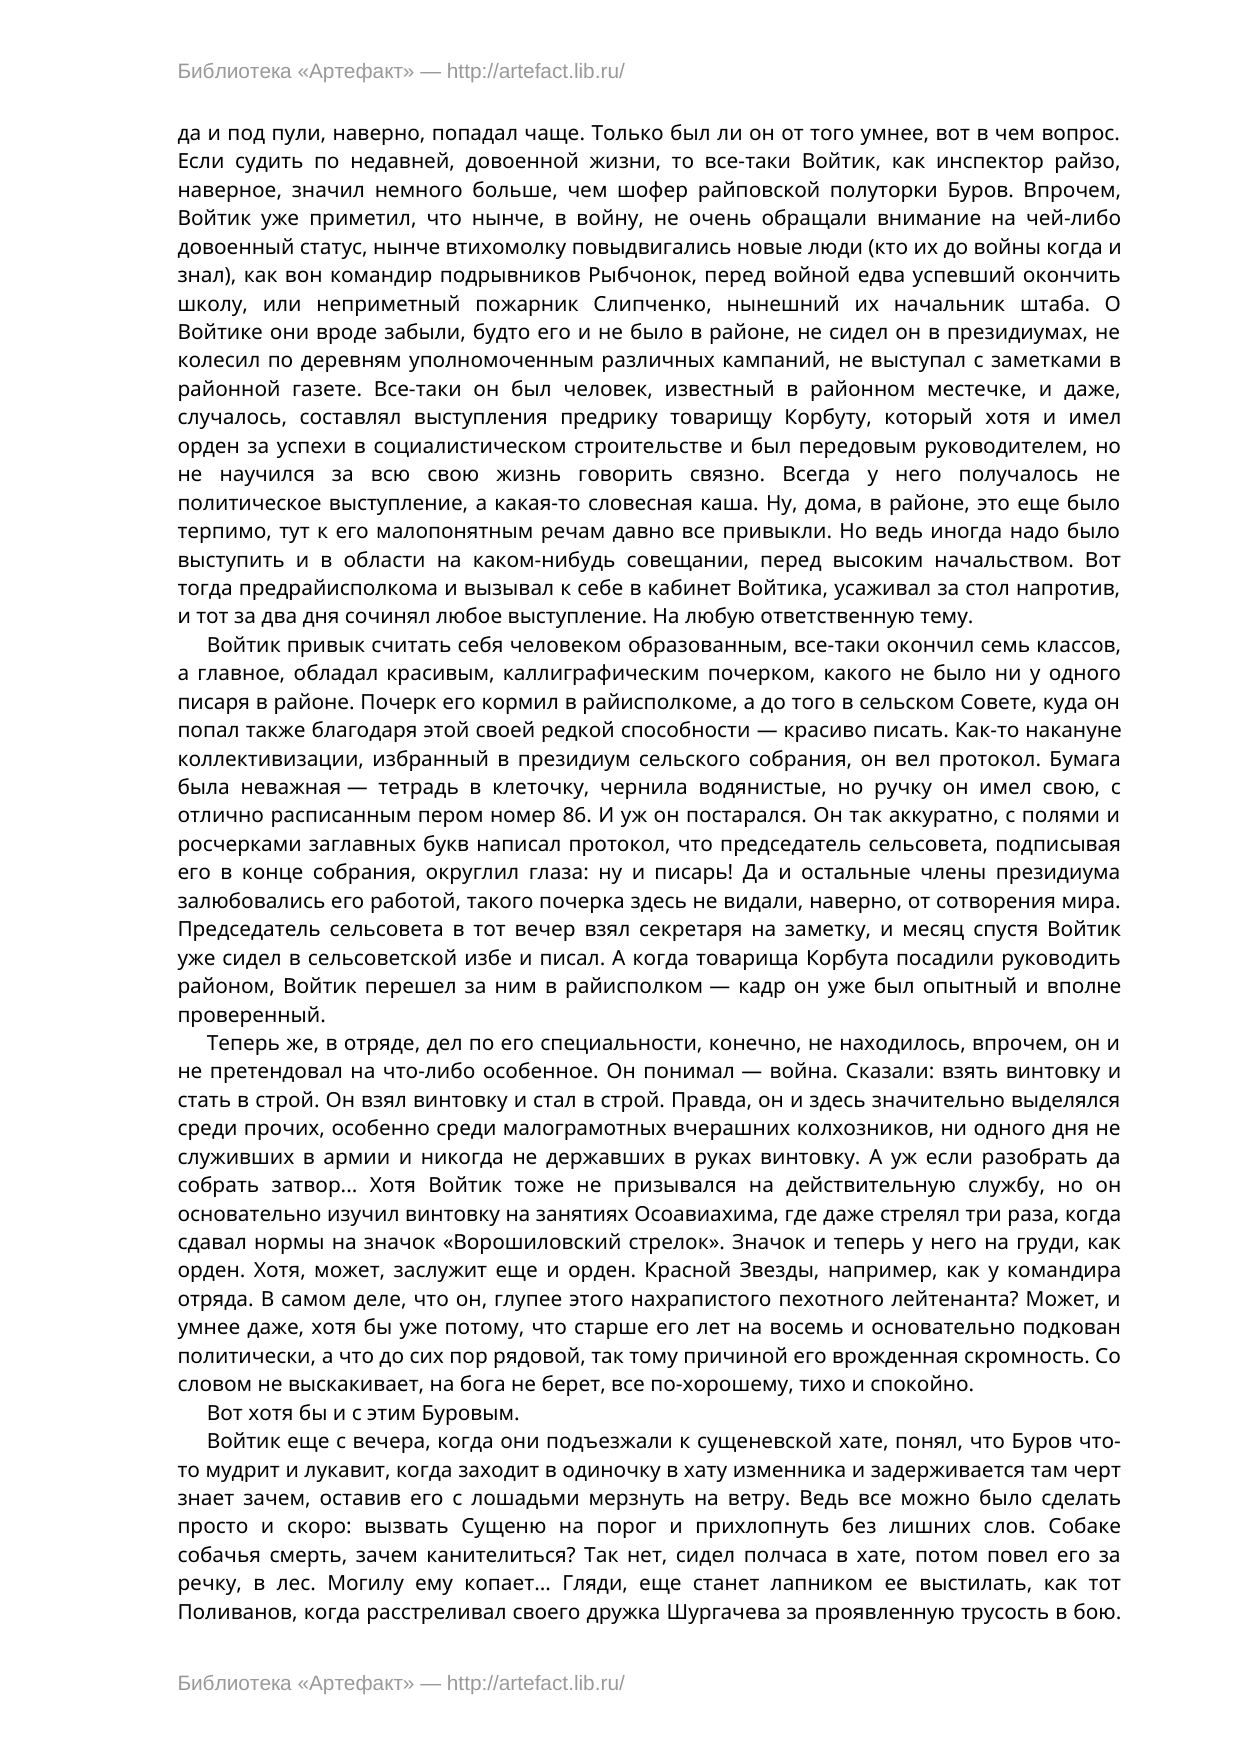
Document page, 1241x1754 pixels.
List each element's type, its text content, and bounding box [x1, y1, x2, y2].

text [177, 1426, 1122, 1625]
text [177, 118, 1122, 630]
text Теперь же, в отряде, дел по его специальности, конечно, не находилось, впрочем, он и не претендовал на что-либо особенное. Он понимал — война. Сказали: взять винтовку и стать в строй. Он взял винтовку и стал в строй. Правда, он и здесь значительно выделялся среди прочих, особенно среди малограмотных вчерашних колхозников, ни одного дня не служивших в армии и никогда не державших в руках винтовку. А уж если разобрать да собрать затвор... Хотя Войтик тоже не призывался на действительную службу, но он основательно изучил винтовку на занятиях Осоавиахима, где даже стрелял три раза, когда сдавал нормы на значок «Ворошиловский стрелок». Значок и теперь у него на груди, как орден. Хотя, может, заслужит еще и орден. Красной Звезды, например, как у командира отряда. В самом деле, что он, глупее этого нахрапистого пехотного лейтенанта? Может, и умнее даже, хотя бы уже потому, что старше его лет на восемь и основательно подкован политически, а что до сих пор рядовой, так тому причиной его врожденная скромность. Со словом не выскакивает, на бога не берет, все по-хорошему, тихо и спокойно. [177, 1028, 1122, 1398]
text Вот хотя бы и с этим Буровым. [177, 1398, 1122, 1426]
text Войтик привык считать себя человеком образованным, все-таки окончил семь классов, а главное, обладал красивым, каллиграфическим почерком, какого не было ни у одного писаря в районе. Почерк его кормил в райисполкоме, а до того в сельском Совете, куда он попал также благодаря этой своей редкой способности — красиво писать. Как-то накануне коллективизации, избранный в президиум сельского собрания, он вел протокол. Бумага была неважная — тетрадь в клеточку, чернила водянистые, но ручку он имел свою, с отлично расписанным пером номер 86. И уж он постарался. Он так аккуратно, с полями и росчерками заглавных букв написал протокол, что председатель сельсовета, подписывая его в конце собрания, округлил глаза: ну и писарь! Да и остальные члены президиума залюбовались его работой, такого почерка здесь не видали, наверно, от сотворения мира. Председатель сельсовета в тот вечер взял секретаря на заметку, и месяц спустя Войтик уже сидел в сельсоветской избе и писал. А когда товарища Корбута посадили руководить районом, Войтик перешел за ним в райисполком — кадр он уже был опытный и вполне проверенный. [177, 630, 1122, 1028]
